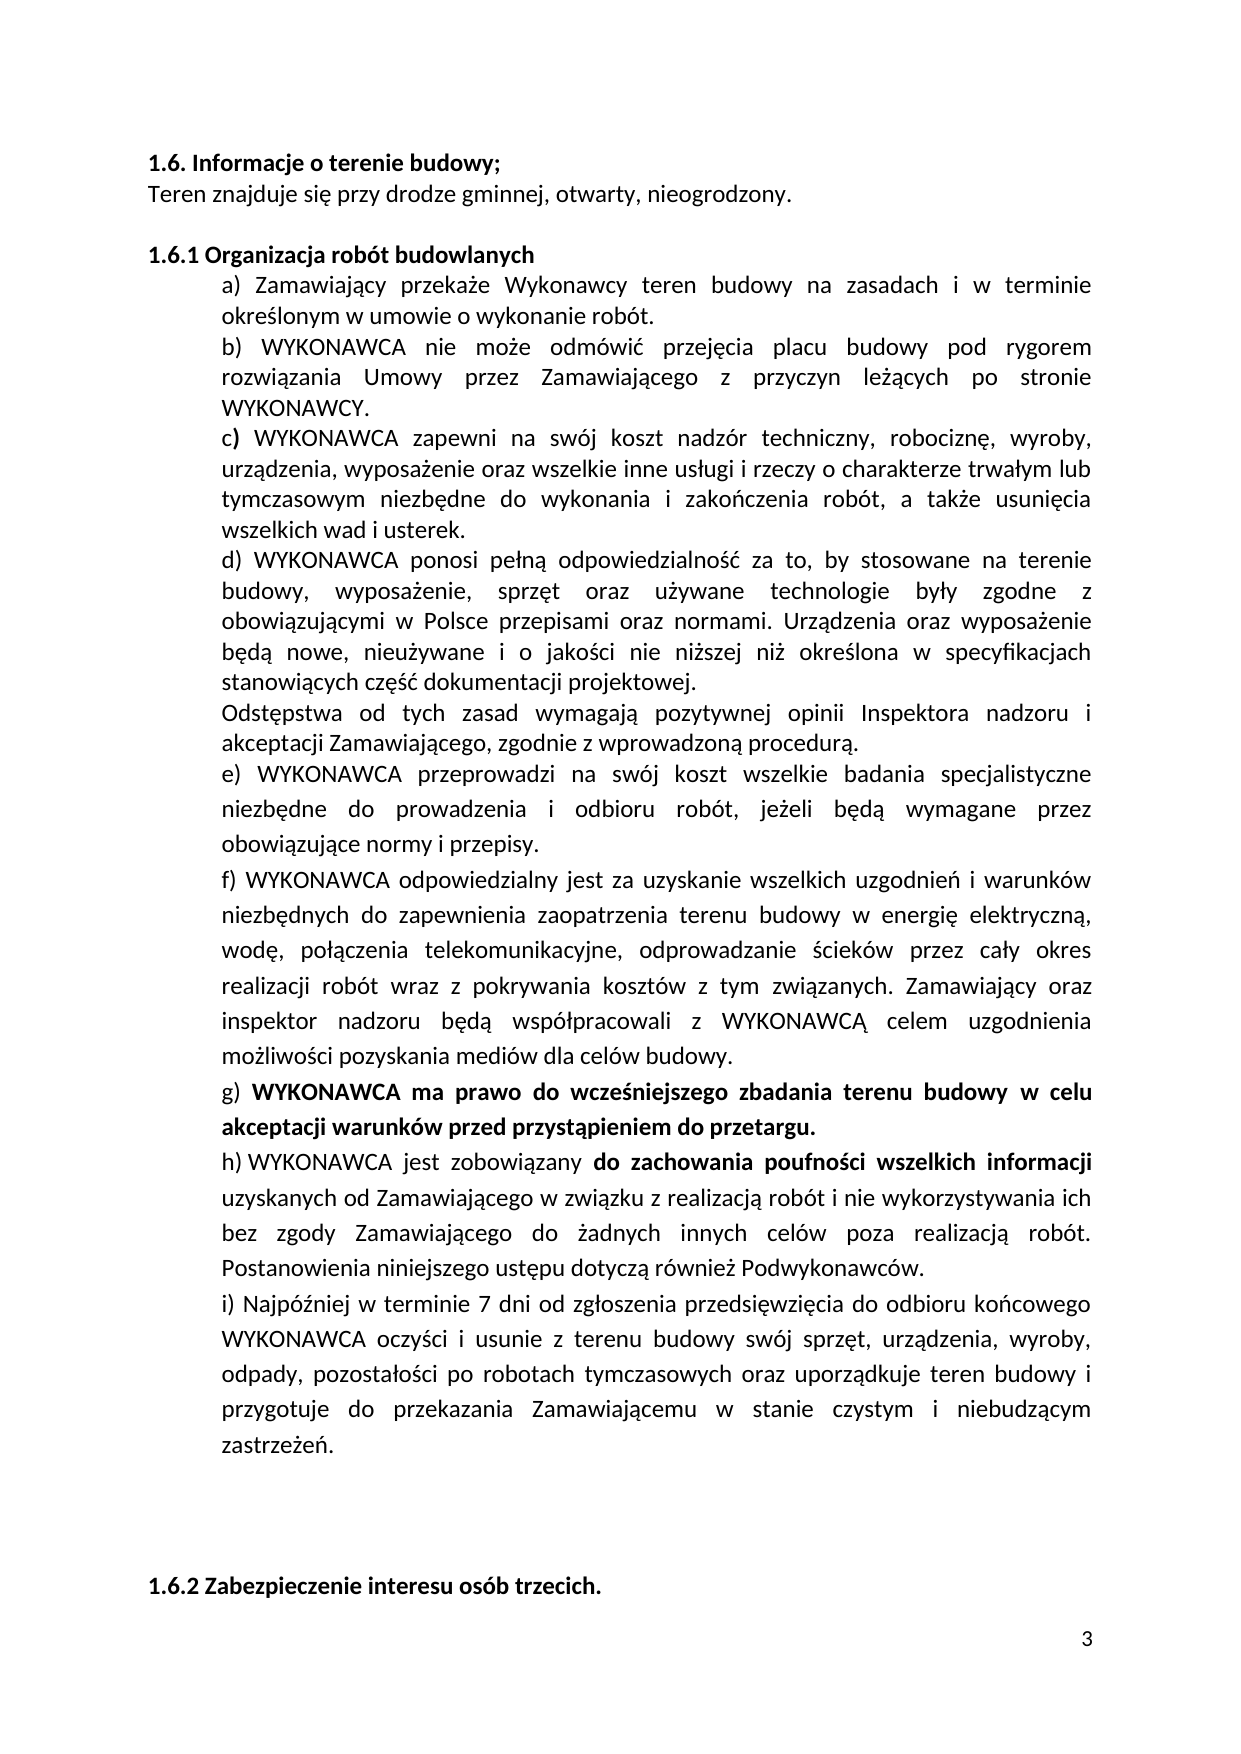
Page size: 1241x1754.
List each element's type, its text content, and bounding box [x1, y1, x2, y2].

text Odstępstwa od tych zasad wymagają pozytywnej opinii Inspektora nadzoru i akceptacji Zamawiającego, zgodnie z wprowadzoną procedurą. [221, 697, 1093, 758]
text b) WYKONAWCA nie może odmówić przejęcia placu budowy pod rygorem rozwiązania Umowy przez Zamawiającego z przyczyn leżących po stronie WYKONAWCY. [221, 331, 1093, 422]
text f) WYKONAWCA odpowiedzialny jest za uzyskanie wszelkich uzgodnień i warunków niezbędnych do zapewnienia zaopatrzenia terenu budowy w energię elektryczną, wodę, połączenia telekomunikacyjne, odprowadzanie ścieków przez cały okres realizacji robót wraz z pokrywania kosztów z tym związanych. Zamawiający oraz inspektor nadzoru będą współpracowali z WYKONAWCĄ celem uzgodnienia możliwości pozyskania mediów dla celów budowy. [221, 864, 1093, 1071]
text 1.6.2 Zabezpieczenie interesu osób trzecich. [148, 1570, 1093, 1601]
text c) WYKONAWCA zapewni na swój koszt nadzór techniczny, robociznę, wyroby, urządzenia, wyposażenie oraz wszelkie inne usługi i rzeczy o charakterze trwałym lub tymczasowym niezbędne do wykonania i zakończenia robót, a także usunięcia wszelkich wad i usterek. [221, 422, 1093, 544]
text h) WYKONAWCA jest zobowiązany do zachowania poufności wszelkich informacji uzyskanych od Zamawiającego w związku z realizacją robót i nie wykorzystywania ich bez zgody Zamawiającego do żadnych innych celów poza realizacją robót. Postanowienia niniejszego ustępu dotyczą również Podwykonawców. [221, 1146, 1093, 1283]
text d) WYKONAWCA ponosi pełną odpowiedzialność za to, by stosowane na terenie budowy, wyposażenie, sprzęt oraz używane technologie były zgodne z obowiązującymi w Polsce przepisami oraz normami. Urządzenia oraz wyposażenie będą nowe, nieużywane i o jakości nie niższej niż określona w specyfikacjach stanowiących część dokumentacji projektowej. [221, 544, 1093, 697]
text e) WYKONAWCA przeprowadzi na swój koszt wszelkie badania specjalistyczne niezbędne do prowadzenia i odbioru robót, jeżeli będą wymagane przez obowiązujące normy i przepisy. [221, 758, 1093, 859]
text 1.6.1 Organizacja robót budowlanych [148, 239, 1093, 270]
text Teren znajduje się przy drodze gminnej, otwarty, nieogrodzony. [148, 178, 1093, 209]
text g) WYKONAWCA ma prawo do wcześniejszego zbadania terenu budowy w celu akceptacji warunków przed przystąpieniem do przetargu. [221, 1076, 1093, 1142]
text 1.6. Informacje o terenie budowy; [148, 148, 1093, 178]
text i) Najpóźniej w terminie 7 dni od zgłoszenia przedsięwzięcia do odbioru końcowego WYKONAWCA oczyści i usunie z terenu budowy swój sprzęt, urządzenia, wyroby, odpady, pozostałości po robotach tymczasowych oraz uporządkuje teren budowy i przygotuje do przekazania Zamawiającemu w stanie czystym i niebudzącym zastrzeżeń. [221, 1288, 1093, 1459]
text a) Zamawiający przekaże Wykonawcy teren budowy na zasadach i w terminie określonym w umowie o wykonanie robót. [221, 270, 1093, 331]
